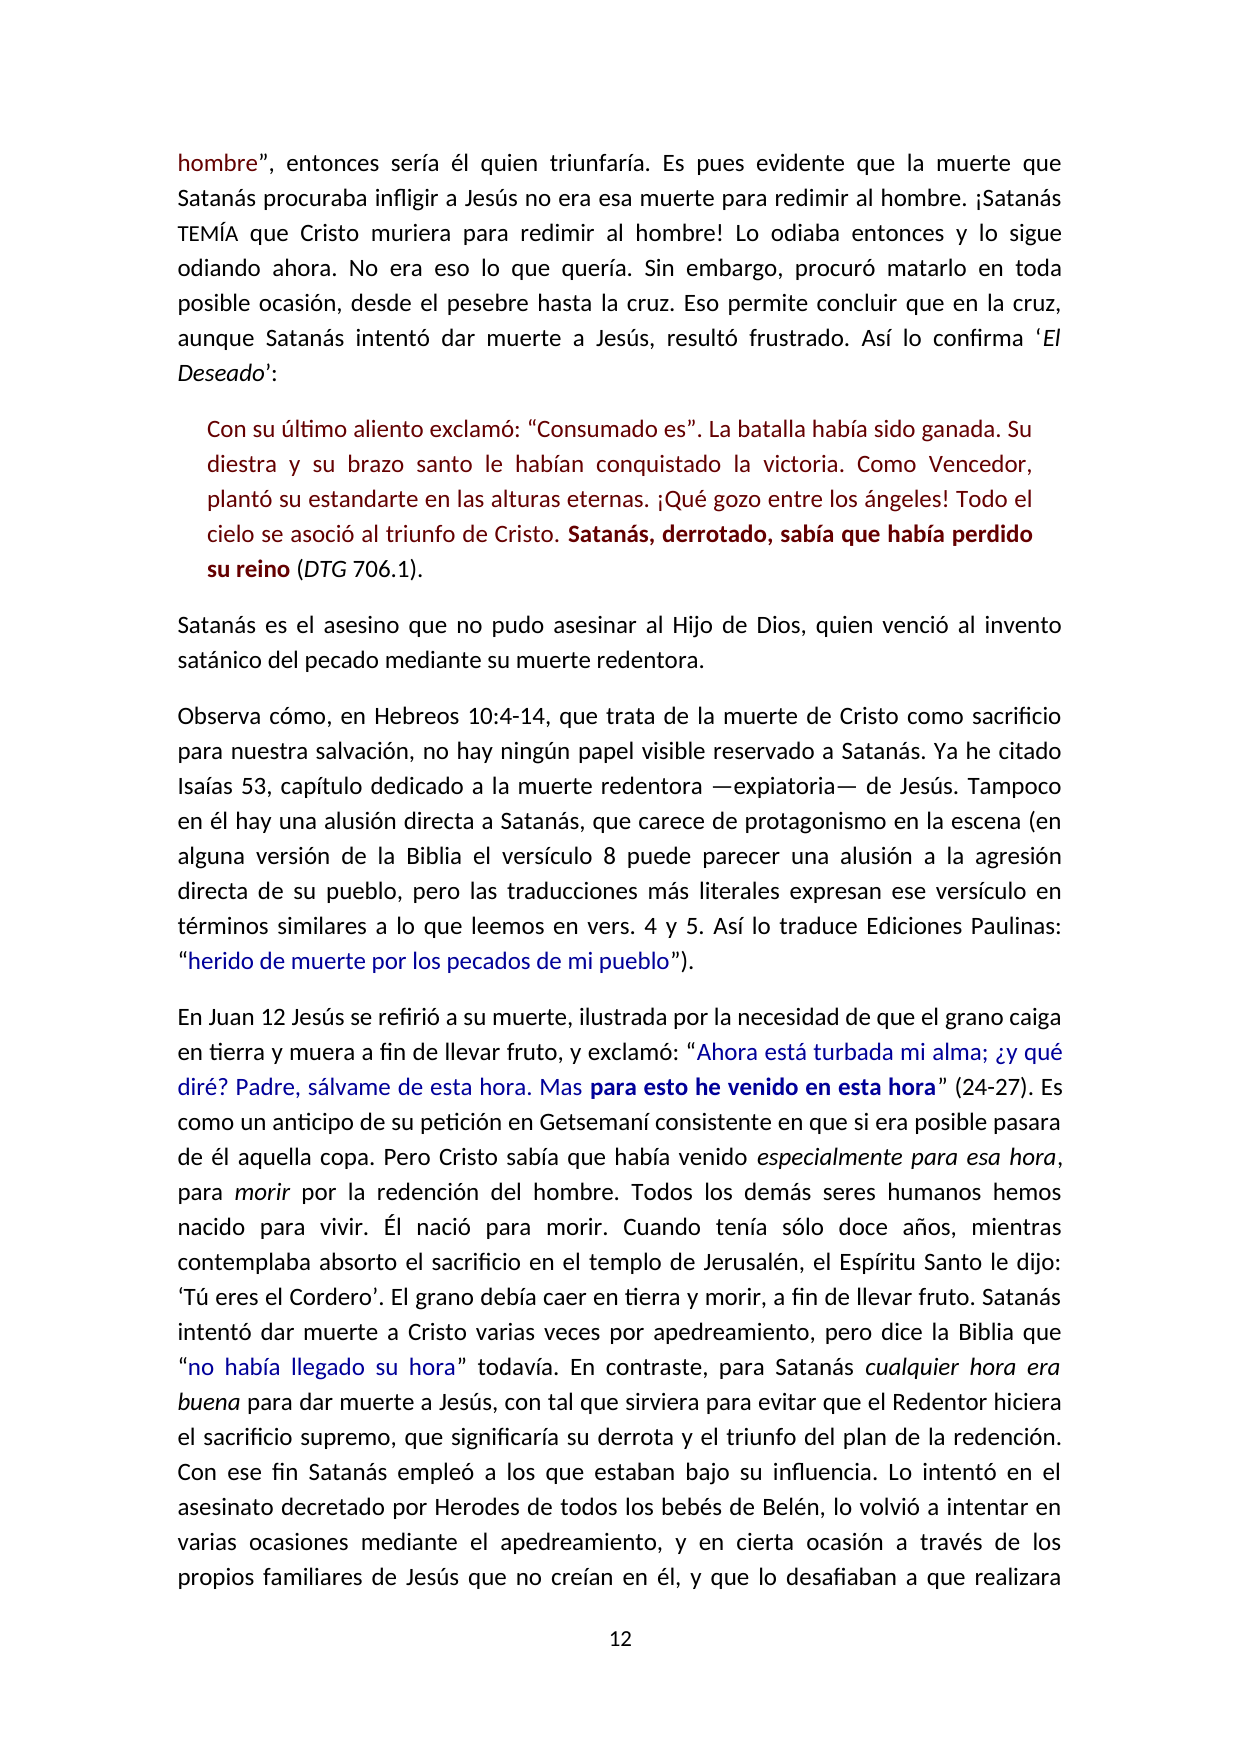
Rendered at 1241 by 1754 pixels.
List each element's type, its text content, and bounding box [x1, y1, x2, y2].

text Satanás es el asesino que no pudo asesinar al Hijo de Dios, quien venció al invento satánico del pecado mediante su muerte redentora. [177, 609, 1063, 675]
text Observa cómo, en Hebreos 10:4-14, que trata de la muerte de Cristo como sacrificio para nuestra salvación, no hay ningún papel visible reservado a Satanás. Ya he citado Isaías 53, capítulo dedicado a la muerte redentora —expiatoria— de Jesús. Tampoco en él hay una alusión directa a Satanás, que carece de protagonismo en la escena (en alguna versión de la Biblia el versículo 8 puede parecer una alusión a la agresión directa de su pueblo, pero las traducciones más literales expresan ese versículo en términos similares a lo que leemos en vers. 4 y 5. Así lo traduce Ediciones Paulinas: “herido de muerte por los pecados de mi pueblo”). [177, 700, 1063, 976]
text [177, 1001, 1063, 1591]
text Con su último aliento exclamó: “Consumado es”. La batalla había sido ganada. Su diestra y su brazo santo le habían conquistado la victoria. Como Vencedor, plantó su estandarte en las alturas eternas. ¡Qué gozo entre los ángeles! Todo el cielo se asoció al triunfo de Cristo. Satanás, derrotado, sabía que había perdido su reino (DTG 706.1). [207, 413, 1034, 584]
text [177, 148, 1063, 388]
